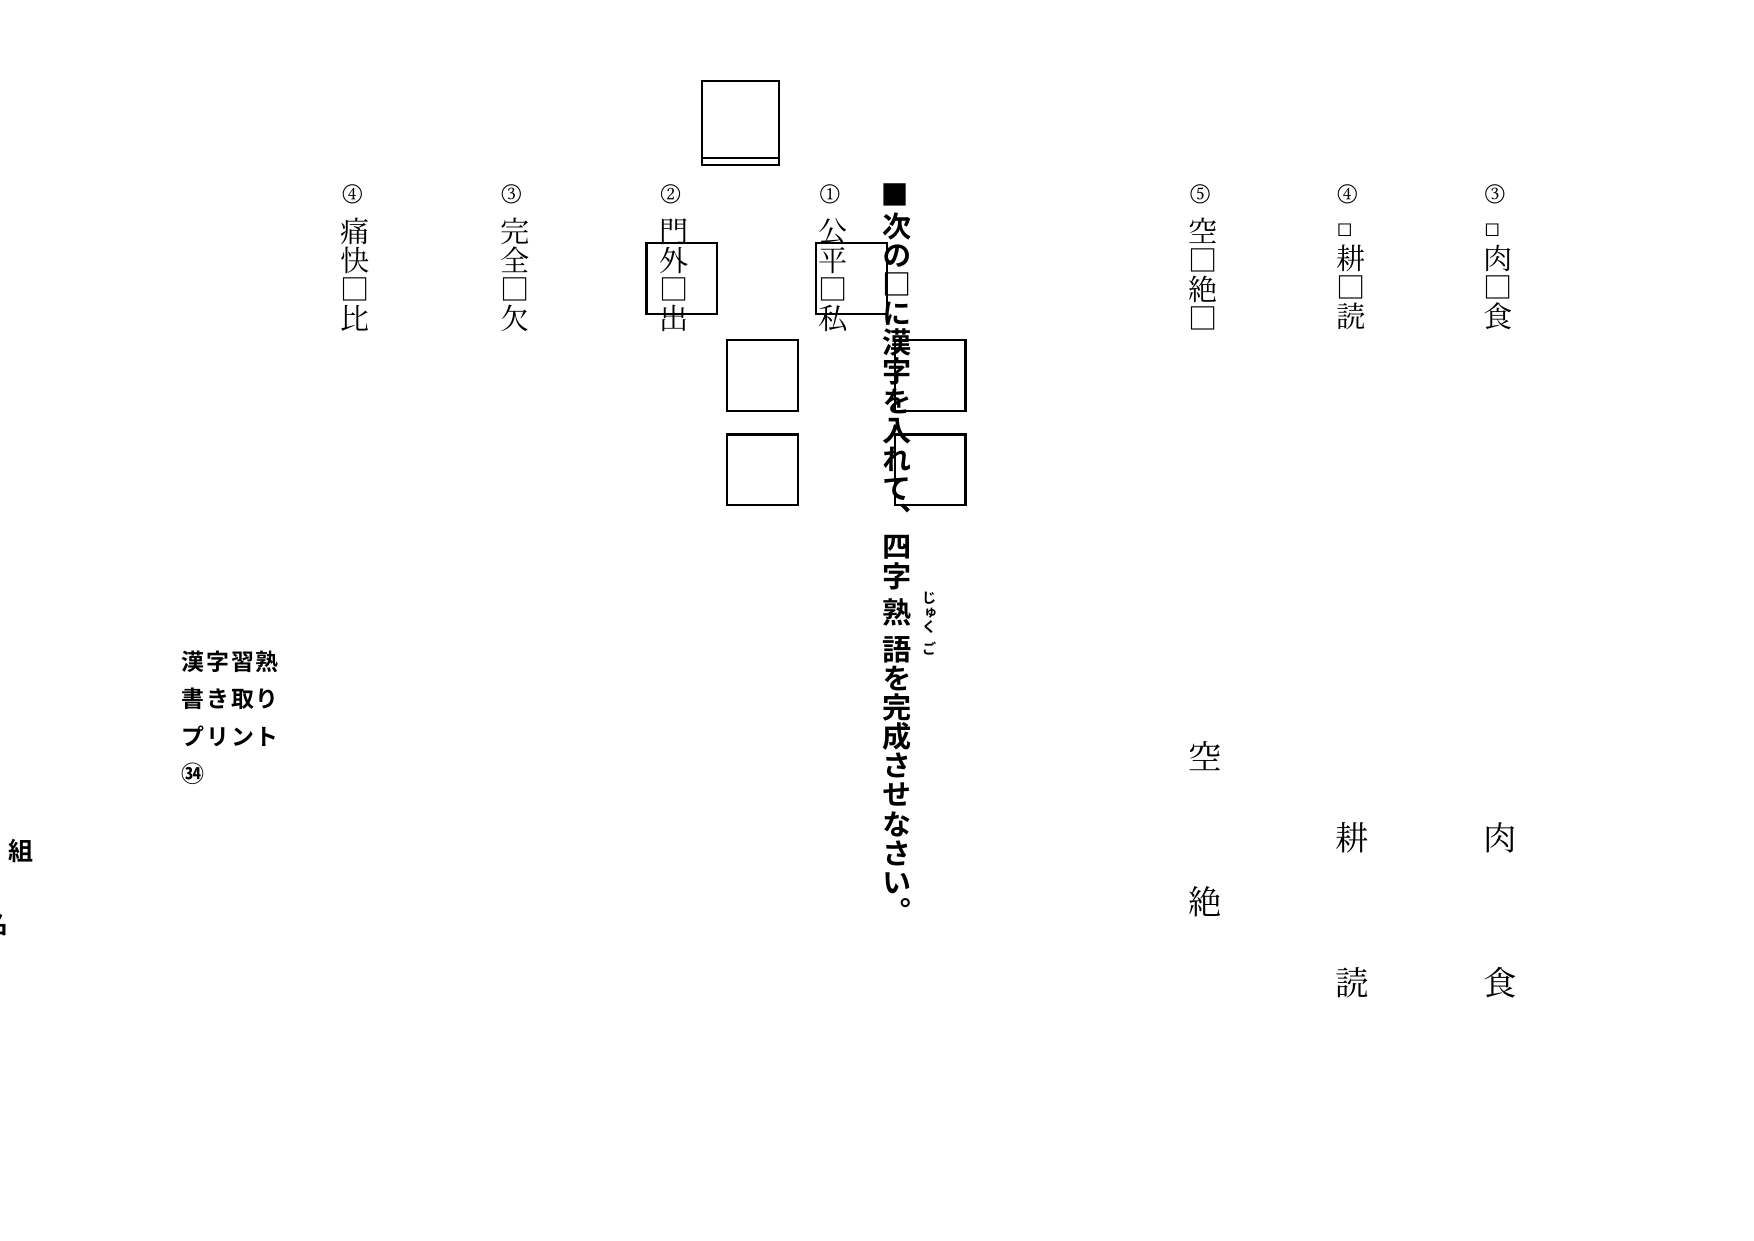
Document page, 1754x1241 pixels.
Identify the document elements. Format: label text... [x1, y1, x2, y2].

text ③□肉□食 肉 食 [1462, 177, 1537, 1063]
text ⑤空□絶□ 空 絶 [1168, 177, 1243, 1063]
text ①公平□私 [795, 177, 870, 1063]
text ④□耕□読 耕 読 [1315, 177, 1390, 1063]
text ②門外□出 [636, 177, 711, 1063]
text ③完全□欠 [477, 177, 552, 1063]
text ■次の□に漢字を入れて、四字を完成させなさい。 [870, 177, 945, 1063]
text ④痛快□比 [318, 177, 393, 1063]
